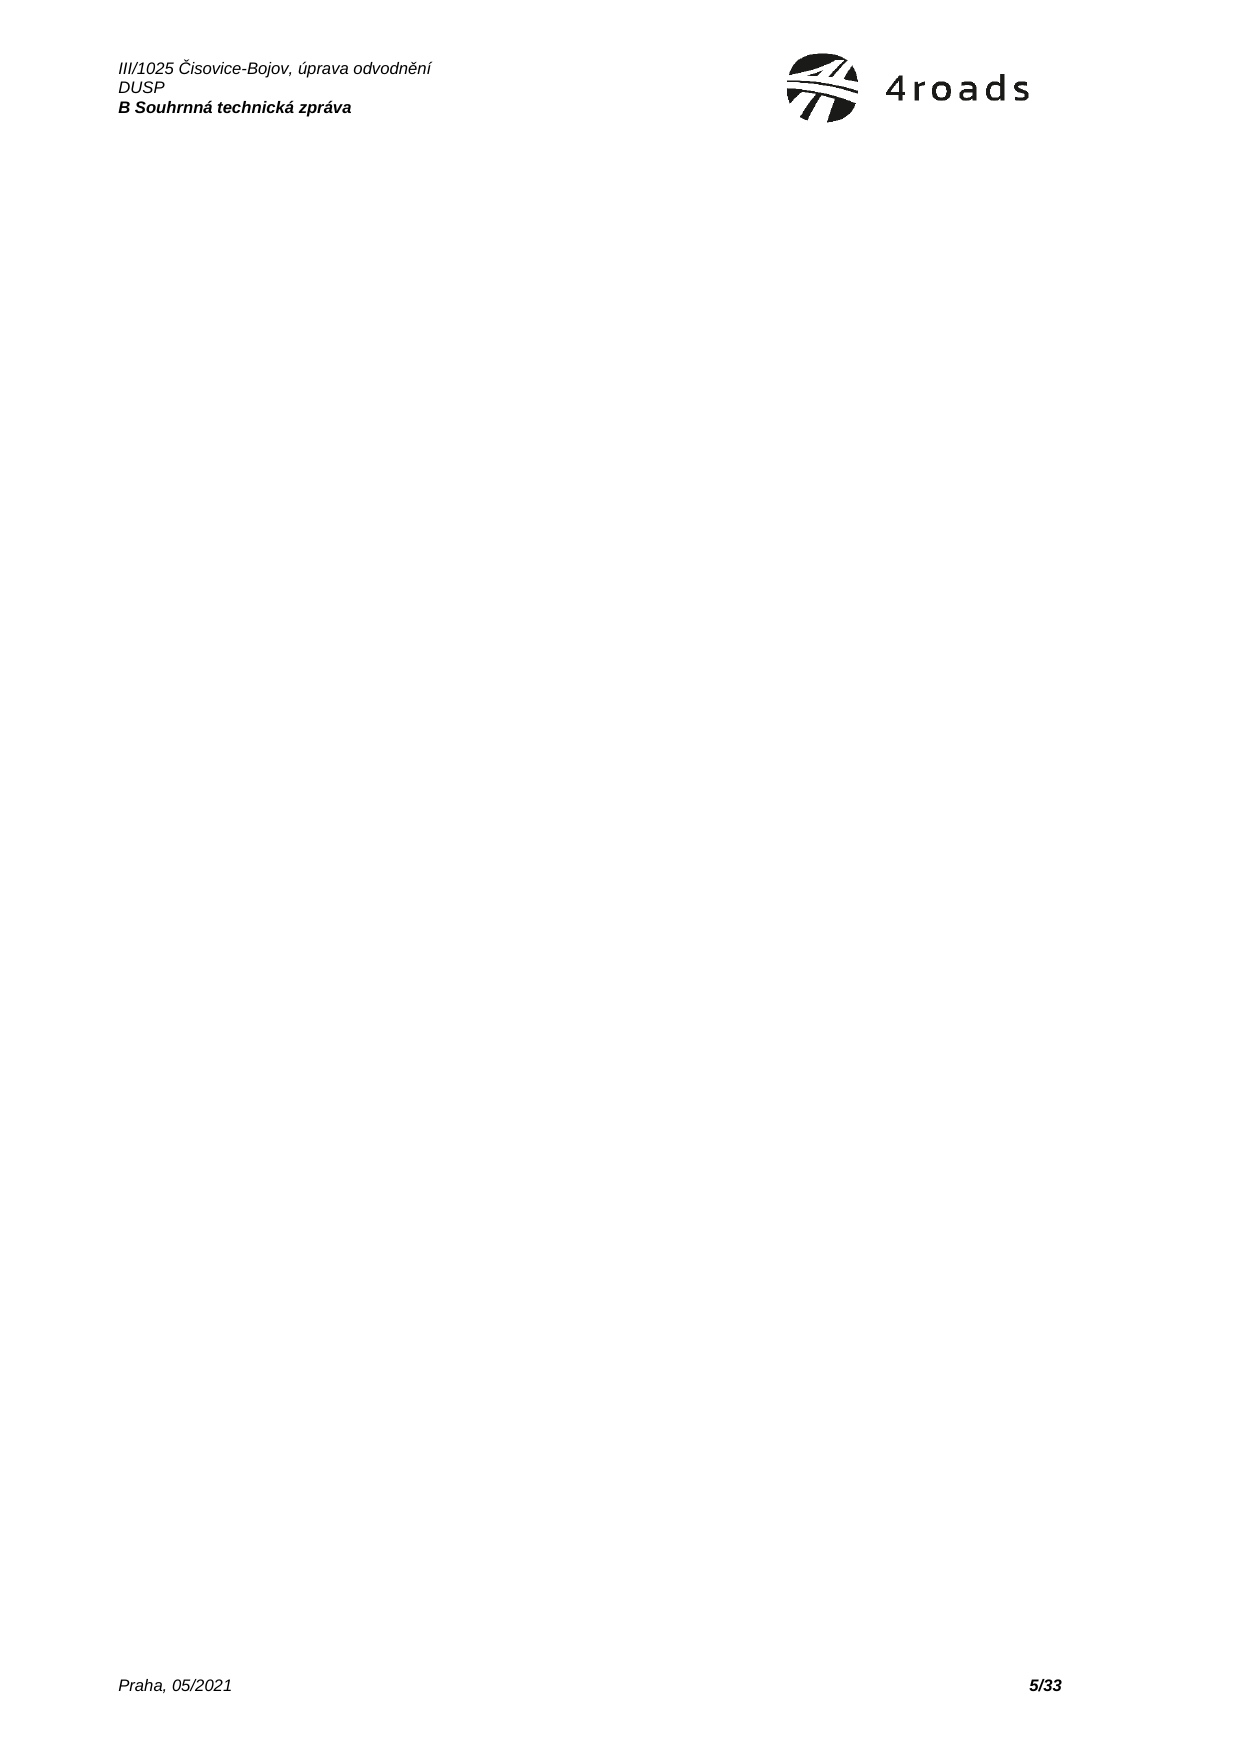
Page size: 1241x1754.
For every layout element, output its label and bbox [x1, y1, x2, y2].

picture [776, 43, 1043, 136]
